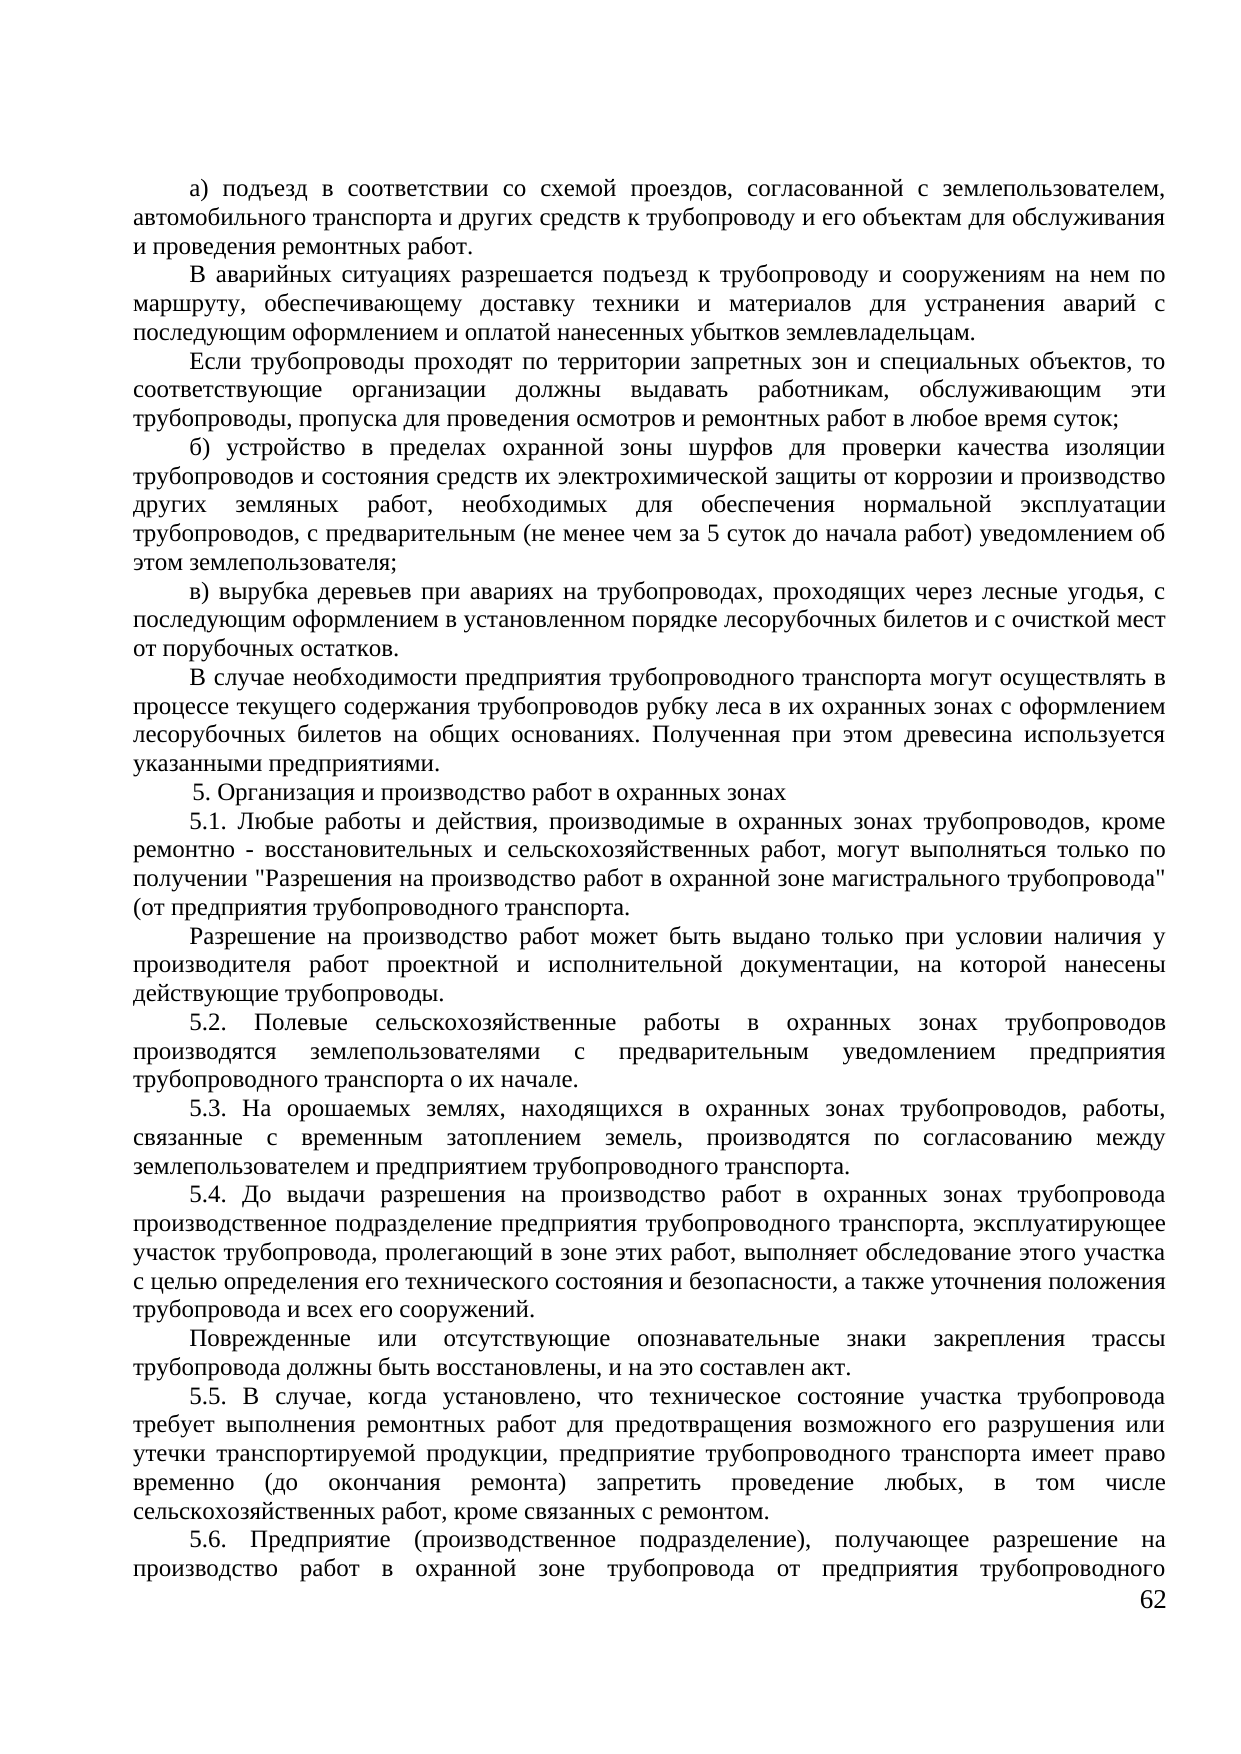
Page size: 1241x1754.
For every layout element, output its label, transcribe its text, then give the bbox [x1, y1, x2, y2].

text Если трубопроводы проходят по территории запретных зон и специальных объектов, то соответствующие организации должны выдавать работникам, обслуживающим эти трубопроводы, пропуска для проведения осмотров и ремонтных работ в любое время суток; [133, 346, 1167, 432]
text 5. Организация и производство работ в охранных зонах [133, 777, 1167, 806]
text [133, 1524, 1167, 1582]
text 5.5. В случае, когда установлено, что техническое состояние участка трубопровода требует выполнения ремонтных работ для предотвращения возможного его разрушения или утечки транспортируемой продукции, предприятие трубопроводного транспорта имеет право временно (до окончания ремонта) запретить проведение любых, в том числе сельскохозяйственных работ, кроме связанных с ремонтом. [133, 1381, 1167, 1524]
text 5.1. Любые работы и действия, производимые в охранных зонах трубопроводов, кроме ремонтно - восстановительных и сельскохозяйственных работ, могут выполняться только по получении "Разрешения на производство работ в охранной зоне магистрального трубопровода" (от предприятия трубопроводного транспорта. [133, 806, 1167, 921]
text 5.3. На орошаемых землях, находящихся в охранных зонах трубопроводов, работы, связанные с временным затоплением земель, производятся по согласованию между землепользователем и предприятием трубопроводного транспорта. [133, 1093, 1167, 1179]
text а) подъезд в соответствии со схемой проездов, согласованной с землепользователем, автомобильного транспорта и других средств к трубопроводу и его объектам для обслуживания и проведения ремонтных работ. [133, 173, 1167, 259]
text Поврежденные или отсутствующие опознавательные знаки закрепления трассы трубопровода должны быть восстановлены, и на это составлен акт. [133, 1323, 1167, 1381]
text в) вырубка деревьев при авариях на трубопроводах, проходящих через лесные угодья, с последующим оформлением в установленном порядке лесорубочных билетов и с очисткой мест от порубочных остатков. [133, 576, 1167, 662]
text В случае необходимости предприятия трубопроводного транспорта могут осуществлять в процессе текущего содержания трубопроводов рубку леса в их охранных зонах с оформлением лесорубочных билетов на общих основаниях. Полученная при этом древесина используется указанными предприятиями. [133, 662, 1167, 777]
text б) устройство в пределах охранной зоны шурфов для проверки качества изоляции трубопроводов и состояния средств их электрохимической защиты от коррозии и производство других земляных работ, необходимых для обеспечения нормальной эксплуатации трубопроводов, с предварительным (не менее чем за 5 суток до начала работ) уведомлением об этом землепользователя; [133, 432, 1167, 576]
text 5.2. Полевые сельскохозяйственные работы в охранных зонах трубопроводов производятся землепользователями с предварительным уведомлением предприятия трубопроводного транспорта о их начале. [133, 1007, 1167, 1093]
text В аварийных ситуациях разрешается подъезд к трубопроводу и сооружениям на нем по маршруту, обеспечивающему доставку техники и материалов для устранения аварий с последующим оформлением и оплатой нанесенных убытков землевладельцам. [133, 259, 1167, 346]
text Разрешение на производство работ может быть выдано только при условии наличия у производителя работ проектной и исполнительной документации, на которой нанесены действующие трубопроводы. [133, 921, 1167, 1007]
text 5.4. До выдачи разрешения на производство работ в охранных зонах трубопровода производственное подразделение предприятия трубопроводного транспорта, эксплуатирующее участок трубопровода, пролегающий в зоне этих работ, выполняет обследование этого участка с целью определения его технического состояния и безопасности, а также уточнения положения трубопровода и всех его сооружений. [133, 1179, 1167, 1323]
